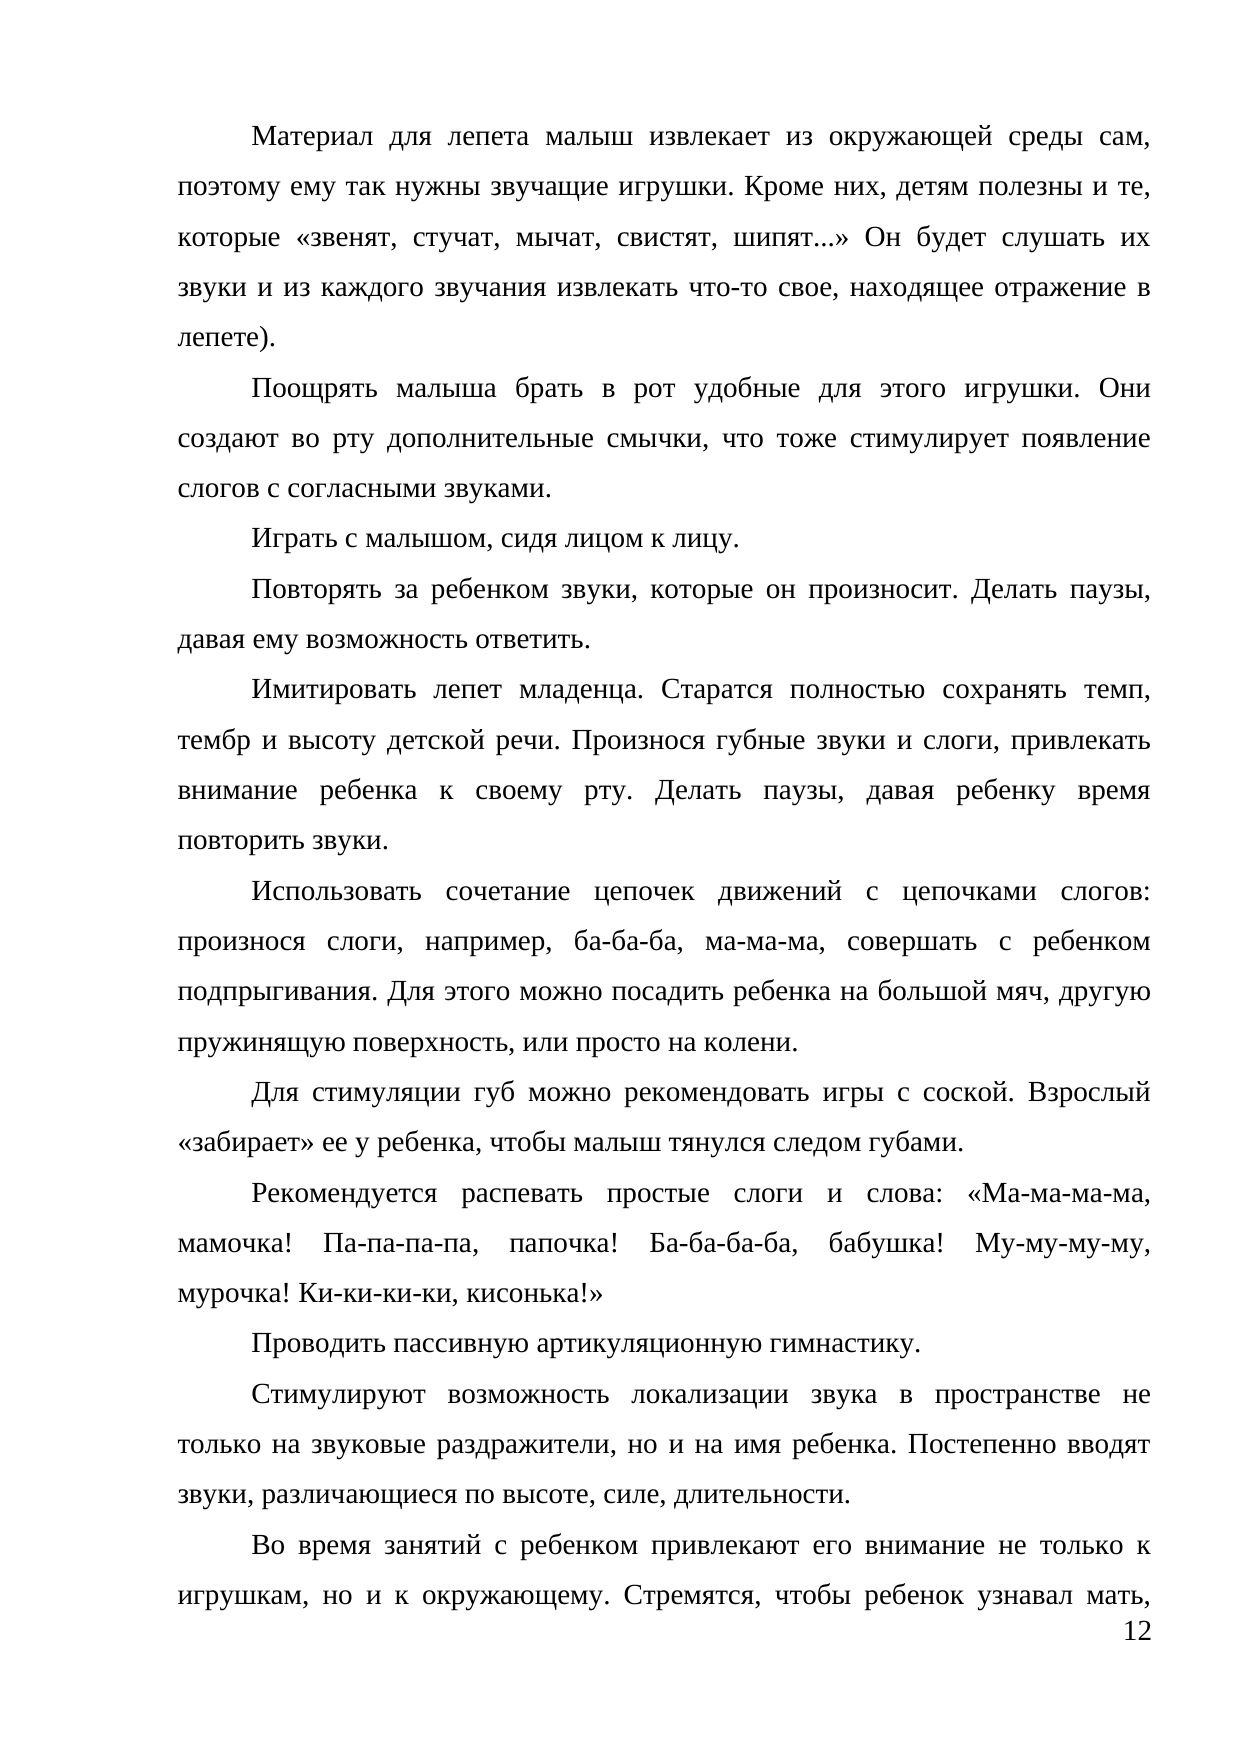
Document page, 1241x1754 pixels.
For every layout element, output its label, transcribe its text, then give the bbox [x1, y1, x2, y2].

text Стимулируют возможность локализации звука в пространстве не только на звуковые раздражители, но и на имя ребенка. Постепенно вводят звуки, различающиеся по высоте, силе, длительности. [177, 1376, 1152, 1510]
text Использовать сочетание цепочек движений с цепочками слогов: произнося слоги, например, ба-ба-ба, ма-ма-ма, совершать с ребенком подпрыгивания. Для этого можно посадить ребенка на большой мяч, другую пружинящую поверхность, или просто на колени. [177, 873, 1152, 1057]
text Материал для лепета малыш извлекает из окружающей среды сам, поэтому ему так нужны звучащие игрушки. Кроме них, детям полезны и те, которые «звенят, стучат, мычат, свистят, шипят...» Он будет слушать их звуки и из каждого звучания извлекать что-то свое, находящее отражение в лепете). [177, 118, 1152, 353]
text Поощрять малыша брать в рот удобные для этого игрушки. Они создают во рту дополнительные смычки, что тоже стимулирует появление слогов с согласными звуками. [177, 370, 1152, 504]
text Имитировать лепет младенца. Старатся полностью сохранять темп, тембр и высоту детской речи. Произнося губные звуки и слоги, привлекать внимание ребенка к своему рту. Делать паузы, давая ребенку время повторить звуки. [177, 672, 1152, 856]
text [177, 1527, 1152, 1611]
text Для стимуляции губ можно рекомендовать игры с соской. Взрослый «забирает» ее у ребенка, чтобы малыш тянулся следом губами. [177, 1074, 1152, 1158]
text Проводить пассивную артикуляционную гимнастику. [177, 1326, 1152, 1359]
text Повторять за ребенком звуки, которые он произносит. Делать паузы, давая ему возможность ответить. [177, 571, 1152, 655]
text Рекомендуется распевать простые слоги и слова: «Ма-ма-ма-ма, мамочка! Па-па-па-па, папочка! Ба-ба-ба-ба, бабушка! Му-му-му-му, мурочка! Ки-ки-ки-ки, кисонька!» [177, 1175, 1152, 1309]
text Играть с малышом, сидя лицом к лицу. [177, 521, 1152, 554]
